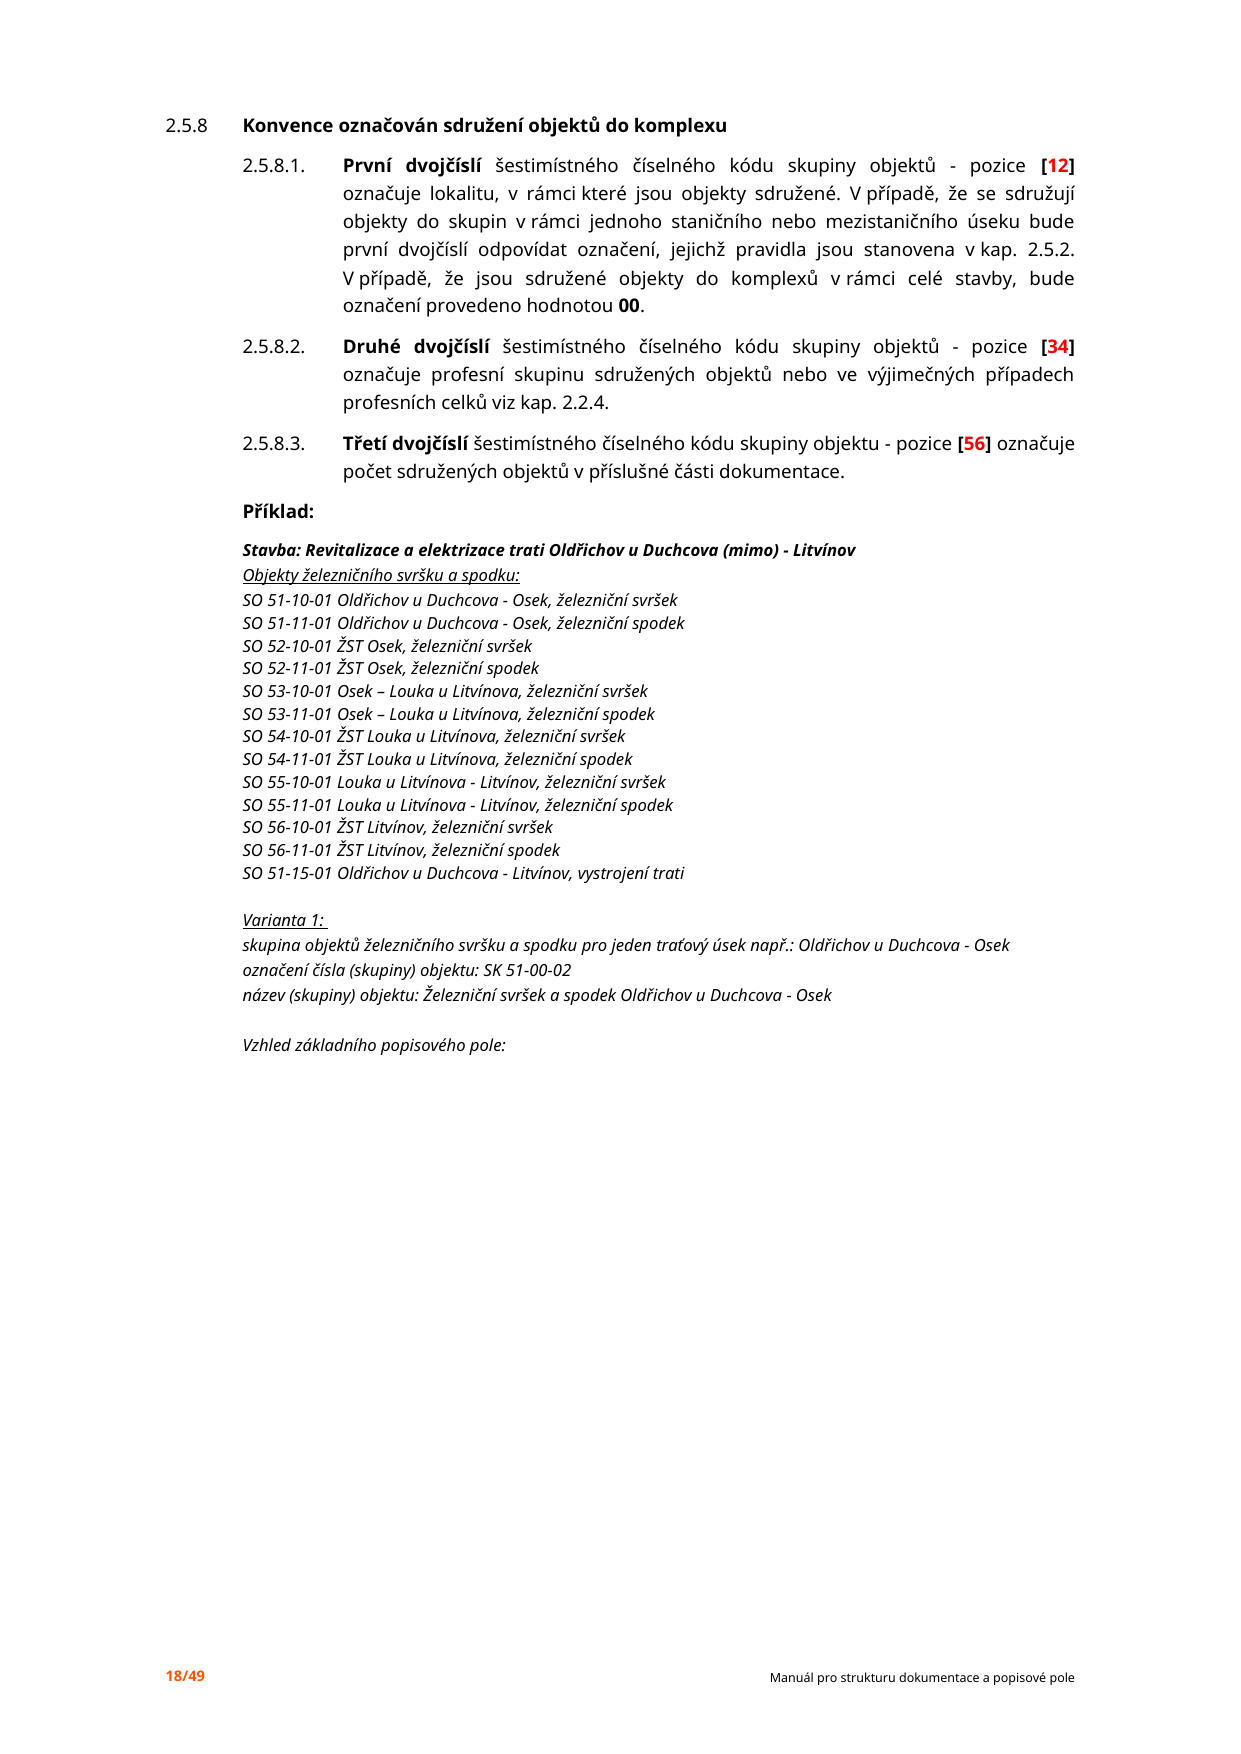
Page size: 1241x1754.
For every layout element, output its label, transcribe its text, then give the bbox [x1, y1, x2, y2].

list SO 51-15-01 Oldřichov u Duchcova - Litvínov, vystrojení trati [242, 861, 1075, 884]
list Varianta 1: [242, 909, 1075, 932]
list SO 54-11-01 ŽST Louka u Litvínova, železniční spodek [242, 748, 1075, 770]
list Vzhled základního popisového pole: [242, 1033, 1075, 1056]
list SO 51-10-01 Oldřichov u Duchcova - Osek, železniční svršek [242, 589, 1075, 611]
list SO 51-11-01 Oldřichov u Duchcova - Osek, železniční spodek [242, 611, 1075, 634]
list Příklad: [242, 498, 1075, 524]
list SO 55-11-01 Louka u Litvínova - Litvínov, železniční spodek [242, 793, 1075, 816]
list Stavba: Revitalizace a elektrizace trati Oldřichov u Duchcova (mimo) - Litvínov [242, 539, 1075, 562]
list SO 56-10-01 ŽST Litvínov, železniční svršek [242, 816, 1075, 838]
list označení čísla (skupiny) objektu: SK 51-00-02 [242, 959, 1075, 981]
list SO 53-10-01 Osek – Louka u Litvínova, železniční svršek [242, 679, 1075, 702]
list skupina objektů železničního svršku a spodku pro jeden traťový úsek např.: Oldřichov u Duchcova - Osek [242, 934, 1075, 956]
text Druhé dvojčíslí šestimístného číselného kódu skupiny objektů - pozice [34] označuje profesní skupinu sdružených objektů nebo ve výjimečných případech profesních celků viz kap. 2.2.4. [242, 333, 1075, 415]
text Konvence označován sdružení objektů do komplexu [165, 112, 1075, 138]
list SO 53-11-01 Osek – Louka u Litvínova, železniční spodek [242, 702, 1075, 725]
text Třetí dvojčíslí šestimístného číselného kódu skupiny objektu - pozice [56] označuje počet sdružených objektů v příslušné části dokumentace. [242, 430, 1075, 483]
list SO 52-10-01 ŽST Osek, železniční svršek [242, 634, 1075, 657]
text První dvojčíslí šestimístného číselného kódu skupiny objektů - pozice [12] označuje lokalitu, v rámci které jsou objekty sdružené. V případě, že se sdružují objekty do skupin v rámci jednoho staničního nebo mezistaničního úseku bude první dvojčíslí odpovídat označení, jejichž pravidla jsou stanovena v kap. 2.5.2. V případě, že jsou sdružené objekty do komplexů v rámci celé stavby, bude označení provedeno hodnotou 00. [242, 153, 1075, 318]
list SO 55-10-01 Louka u Litvínova - Litvínov, železniční svršek [242, 770, 1075, 793]
list Objekty železničního svršku a spodku: [242, 564, 1075, 587]
list název (skupiny) objektu: Železniční svršek a spodek Oldřichov u Duchcova - Osek [242, 983, 1075, 1006]
list SO 56-11-01 ŽST Litvínov, železniční spodek [242, 838, 1075, 861]
list SO 52-11-01 ŽST Osek, železniční spodek [242, 657, 1075, 679]
list SO 54-10-01 ŽST Louka u Litvínova, železniční svršek [242, 725, 1075, 748]
